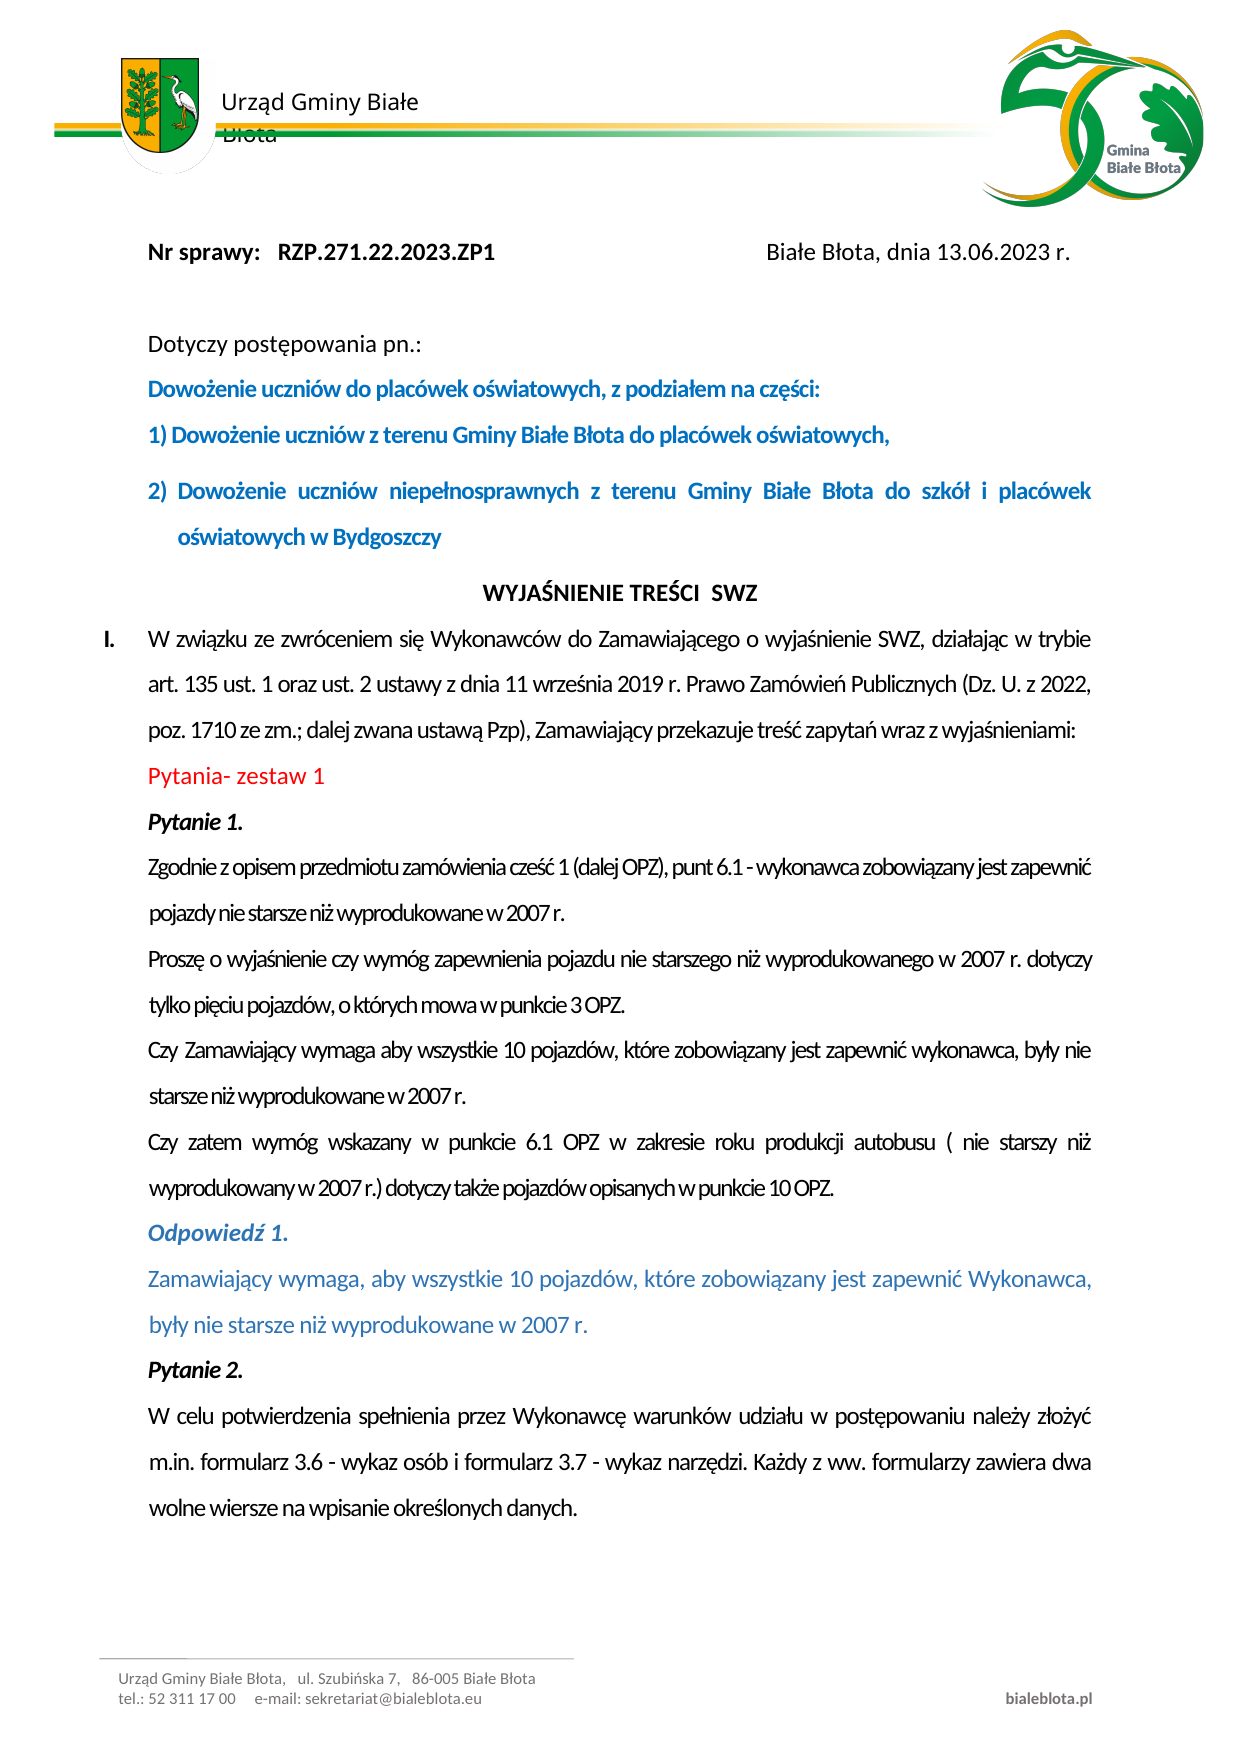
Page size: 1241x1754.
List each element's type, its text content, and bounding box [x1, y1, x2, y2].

text Pytanie 1. [148, 806, 1093, 836]
text Czy zatem wymóg wskazany w punkcie 6.1 OPZ w zakresie roku produkcji autobusu ( nie starszy niż wyprodukowany w 2007 r.) dotyczy także pojazdów opisanych w punkcie 10 OPZ. [148, 1126, 1093, 1202]
text W celu potwierdzenia spełnienia przez Wykonawcę warunków udziału w postępowaniu należy złożyć m.in. formularz 3.6 - wykaz osób i formularz 3.7 - wykaz narzędzi. Każdy z ww. formularzy zawiera dwa wolne wiersze na wpisanie określonych danych. [148, 1400, 1093, 1522]
text Proszę o wyjaśnienie czy wymóg zapewnienia pojazdu nie starszego niż wyprodukowanego w 2007 r. dotyczy tylko pięciu pojazdów, o których mowa w punkcie 3 OPZ. [148, 943, 1093, 1019]
text Pytania- zestaw 1 [148, 760, 1093, 791]
text Zamawiający wymaga, aby wszystkie 10 pojazdów, które zobowiązany jest zapewnić Wykonawca, były nie starsze niż wyprodukowane w 2007 r. [148, 1263, 1093, 1339]
text Zgodnie z opisem przedmiotu zamówienia cześć 1 (dalej OPZ), punt 6.1 - wykonawca zobowiązany jest zapewnić pojazdy nie starsze niż wyprodukowane w 2007 r. [148, 852, 1093, 928]
text 1) Dowożenie uczniów z terenu Gminy Białe Błota do placówek oświatowych, [148, 419, 1093, 450]
text Dowożenie uczniów do placówek oświatowych, z podziałem na części: [148, 373, 1093, 404]
picture [216, 30, 1204, 207]
text Nr sprawy: RZP.271.22.2023.ZP1 Białe Błota, dnia 13.06.2023 r. [148, 236, 1093, 267]
text Dotyczy postępowania pn.: [148, 328, 1093, 358]
list W związku ze zwróceniem się Wykonawców do Zamawiającego o wyjaśnienie SWZ, działając w trybie art. 135 ust. 1 oraz ust. 2 ustawy z dnia 11 września 2019 r. Prawo Zamówień Publicznych (Dz. U. z 2022, poz. 1710 ze zm.; dalej zwana ustawą Pzp), Zamawiający przekazuje treść zapytań wraz z wyjaśnieniami: [103, 623, 1093, 745]
text Czy Zamawiający wymaga aby wszystkie 10 pojazdów, które zobowiązany jest zapewnić wykonawca, były nie starsze niż wyprodukowane w 2007 r. [148, 1034, 1093, 1111]
picture [54, 58, 199, 153]
list WYJAŚNIENIE TREŚCI SWZ [148, 577, 1093, 608]
text Odpowiedź 1. [148, 1217, 1093, 1248]
text Pytanie 2. [148, 1354, 1093, 1385]
text 2) Dowożenie uczniów niepełnosprawnych z terenu Gminy Białe Błota do szkół i placówek oświatowych w Bydgoszczy [148, 475, 1093, 552]
